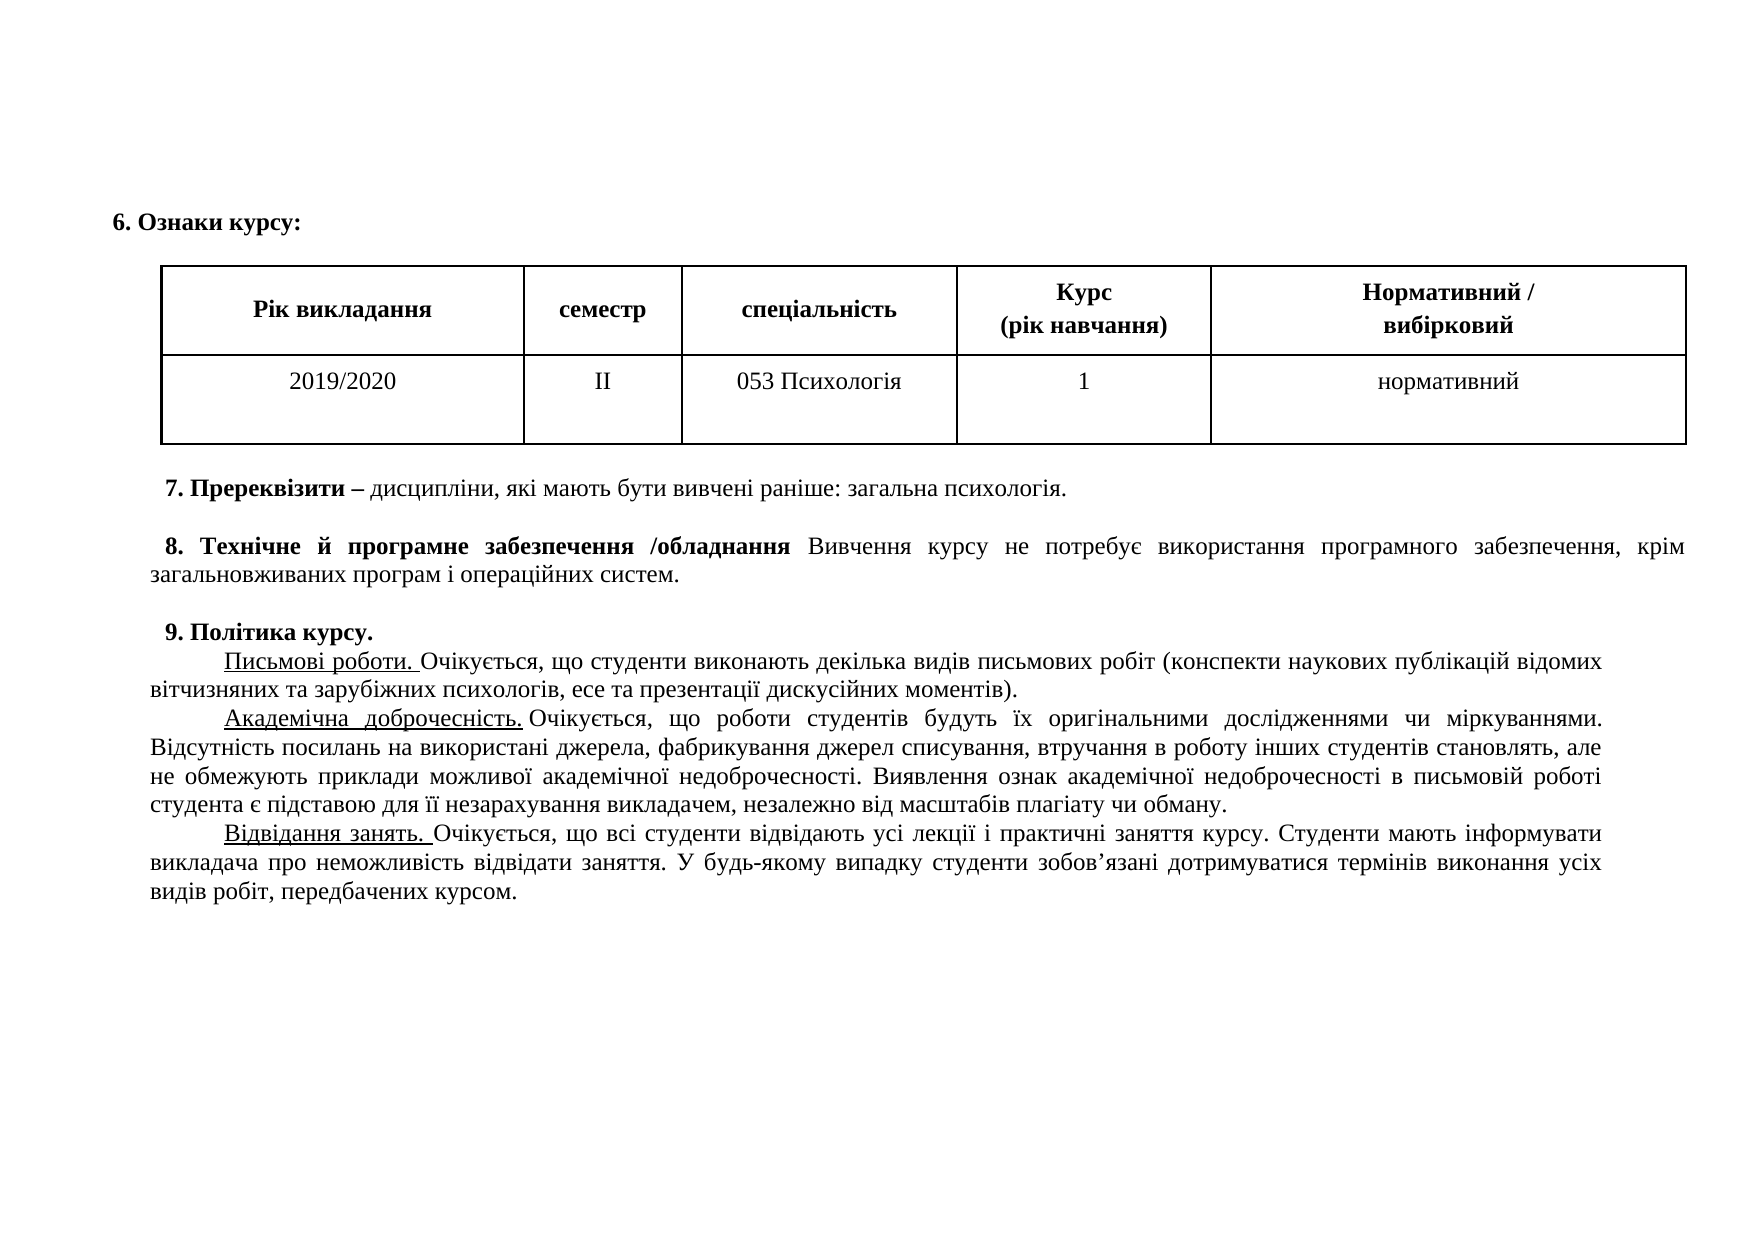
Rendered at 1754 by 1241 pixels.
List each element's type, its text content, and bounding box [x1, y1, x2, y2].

text Письмові роботи. Очікується, що студенти виконають декілька видів письмових робіт (конспекти наукових публікацій відомих вітчизняних та зарубіжних психологів, есе та презентації дискусійних моментів). [150, 646, 1604, 703]
table_header Нормативний / вибірковий [1212, 267, 1685, 353]
table_header Рік викладання [163, 267, 523, 353]
table_header семестр [525, 267, 681, 353]
text 7. Пререквізити – дисципліни, які мають бути вивчені раніше: загальна психологія. [150, 473, 1686, 502]
table_header спеціальність [683, 267, 956, 353]
table_cell 053 Психологія [683, 356, 956, 442]
text 9. Політика курсу. [150, 617, 1686, 646]
text Відвідання занять. Очікується, що всі студенти відвідають усі лекції і практичні заняття курсу. Студенти мають інформувати викладача про неможливість відвідати заняття. У будь-якому випадку студенти зобов’язані дотримуватися термінів виконання усіх видів робіт, передбачених курсом. [150, 818, 1604, 904]
table_header Курс (рік навчання) [958, 267, 1210, 353]
text 6. Ознаки курсу: [112, 207, 1604, 236]
table_cell нормативний [1212, 356, 1685, 442]
text 8. Технічне й програмне забезпечення /обладнання Вивчення курсу не потребує використання програмного забезпечення, крім загальновживаних програм і операційних систем. [150, 531, 1686, 588]
text Академічна доброчесність. Очікується, що роботи студентів будуть їх оригінальними дослідженнями чи міркуваннями. Відсутність посилань на використані джерела, фабрикування джерел списування, втручання в роботу інших студентів становлять, але не обмежують приклади можливої академічної недоброчесності. Виявлення ознак академічної недоброчесності в письмовій роботі студента є підставою для її незарахування викладачем, незалежно від масштабів плагіату чи обману. [150, 703, 1604, 818]
table_cell ІІ [525, 356, 681, 442]
table_cell 1 [958, 356, 1210, 442]
table_cell 2019/2020 [163, 356, 523, 442]
